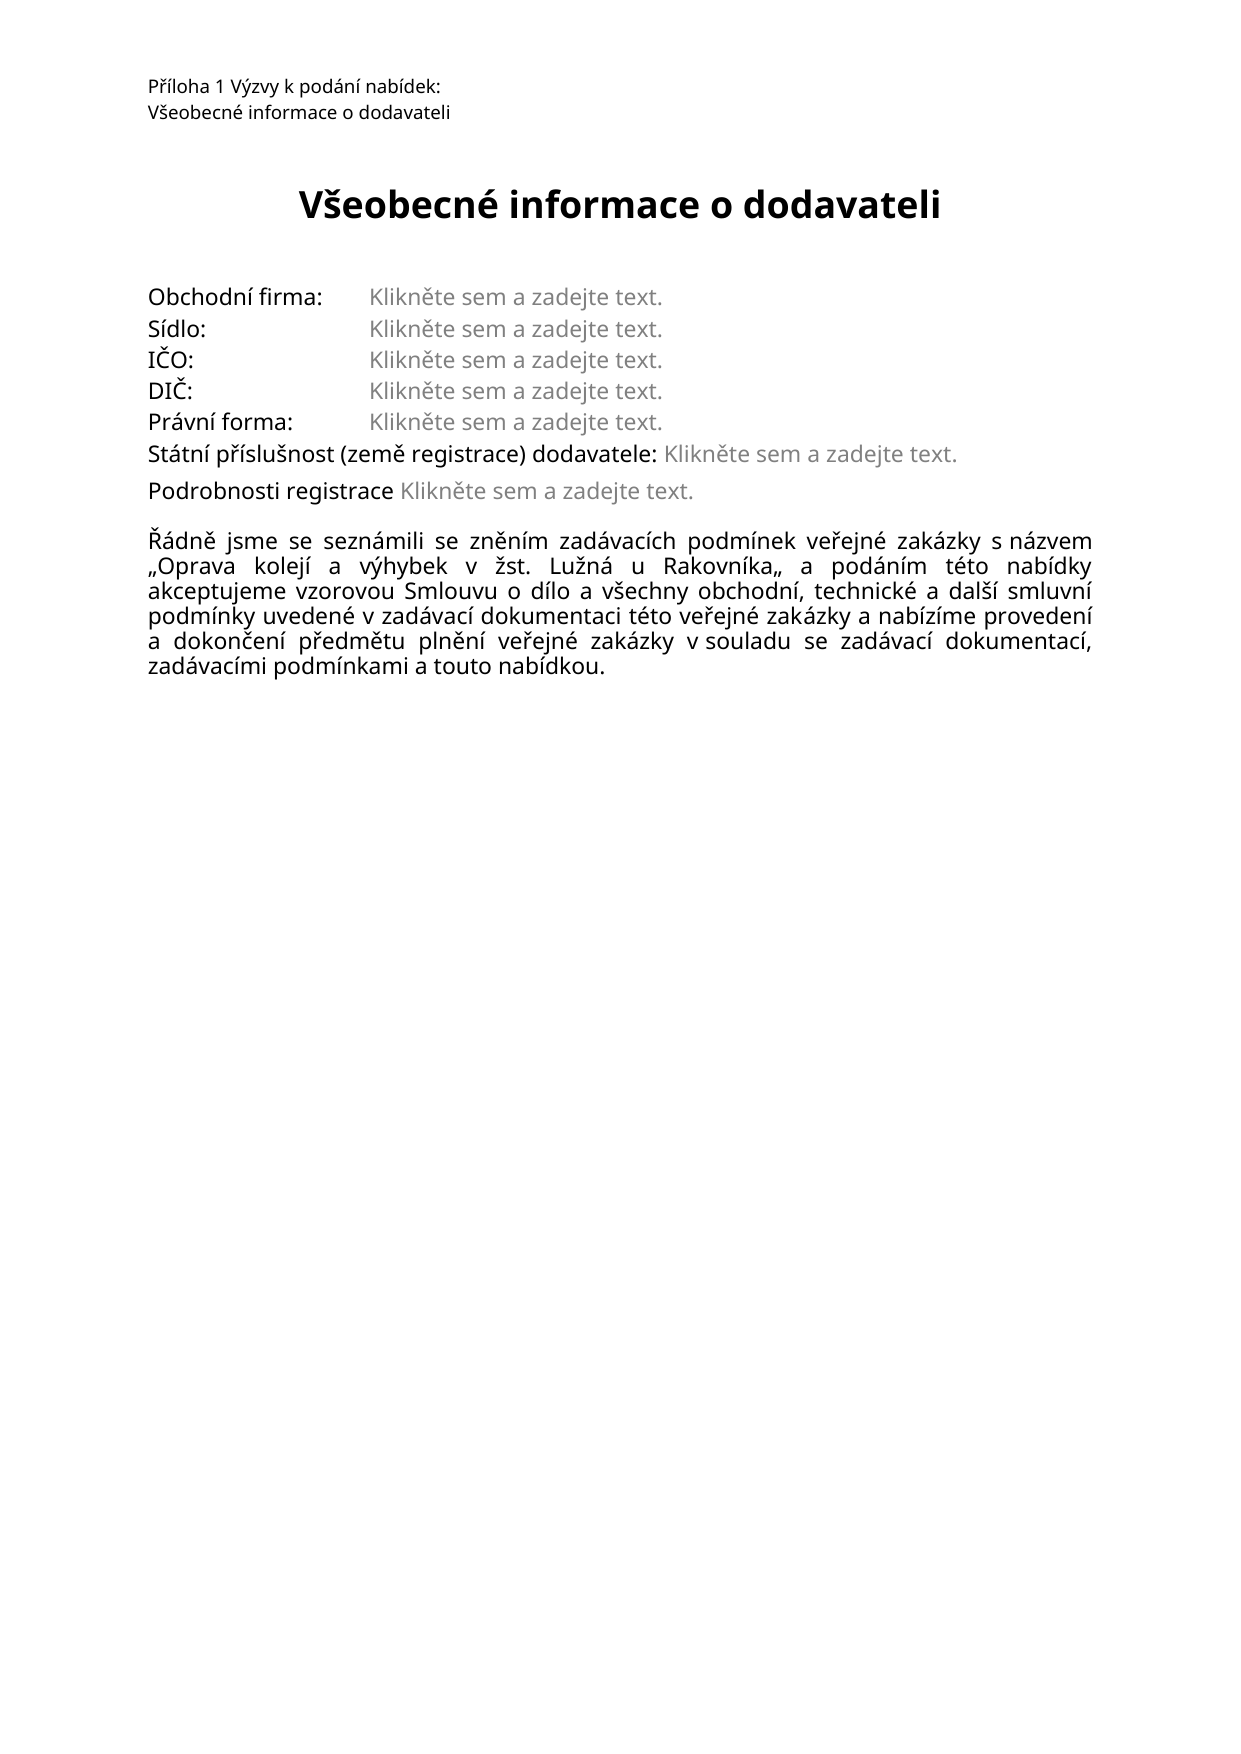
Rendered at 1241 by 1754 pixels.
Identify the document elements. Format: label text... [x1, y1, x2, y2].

text Státní příslušnost (země registrace) dodavatele: [148, 442, 1093, 467]
text Právní forma: [148, 411, 1093, 436]
text DIČ: [148, 379, 1093, 404]
text Obchodní firma: [148, 286, 1093, 311]
text Sídlo: [148, 317, 1093, 342]
text Řádně jsme se seznámili se zněním zadávacích podmínek veřejné zakázky s názvem „Oprava kolejí a výhybek v žst. Lužná u Rakovníka„ a podáním této nabídky akceptujeme vzorovou Smlouvu o dílo a všechny obchodní, technické a další smluvní podmínky uvedené v zadávací dokumentaci této veřejné zakázky a nabízíme provedení a dokončení předmětu plnění veřejné zakázky v souladu se zadávací dokumentací, zadávacími podmínkami a touto nabídkou. [148, 529, 1093, 679]
text IČO: [148, 348, 1093, 373]
title Všeobecné informace o dodavateli [148, 178, 1093, 229]
text Podrobnosti registrace [148, 479, 1093, 504]
